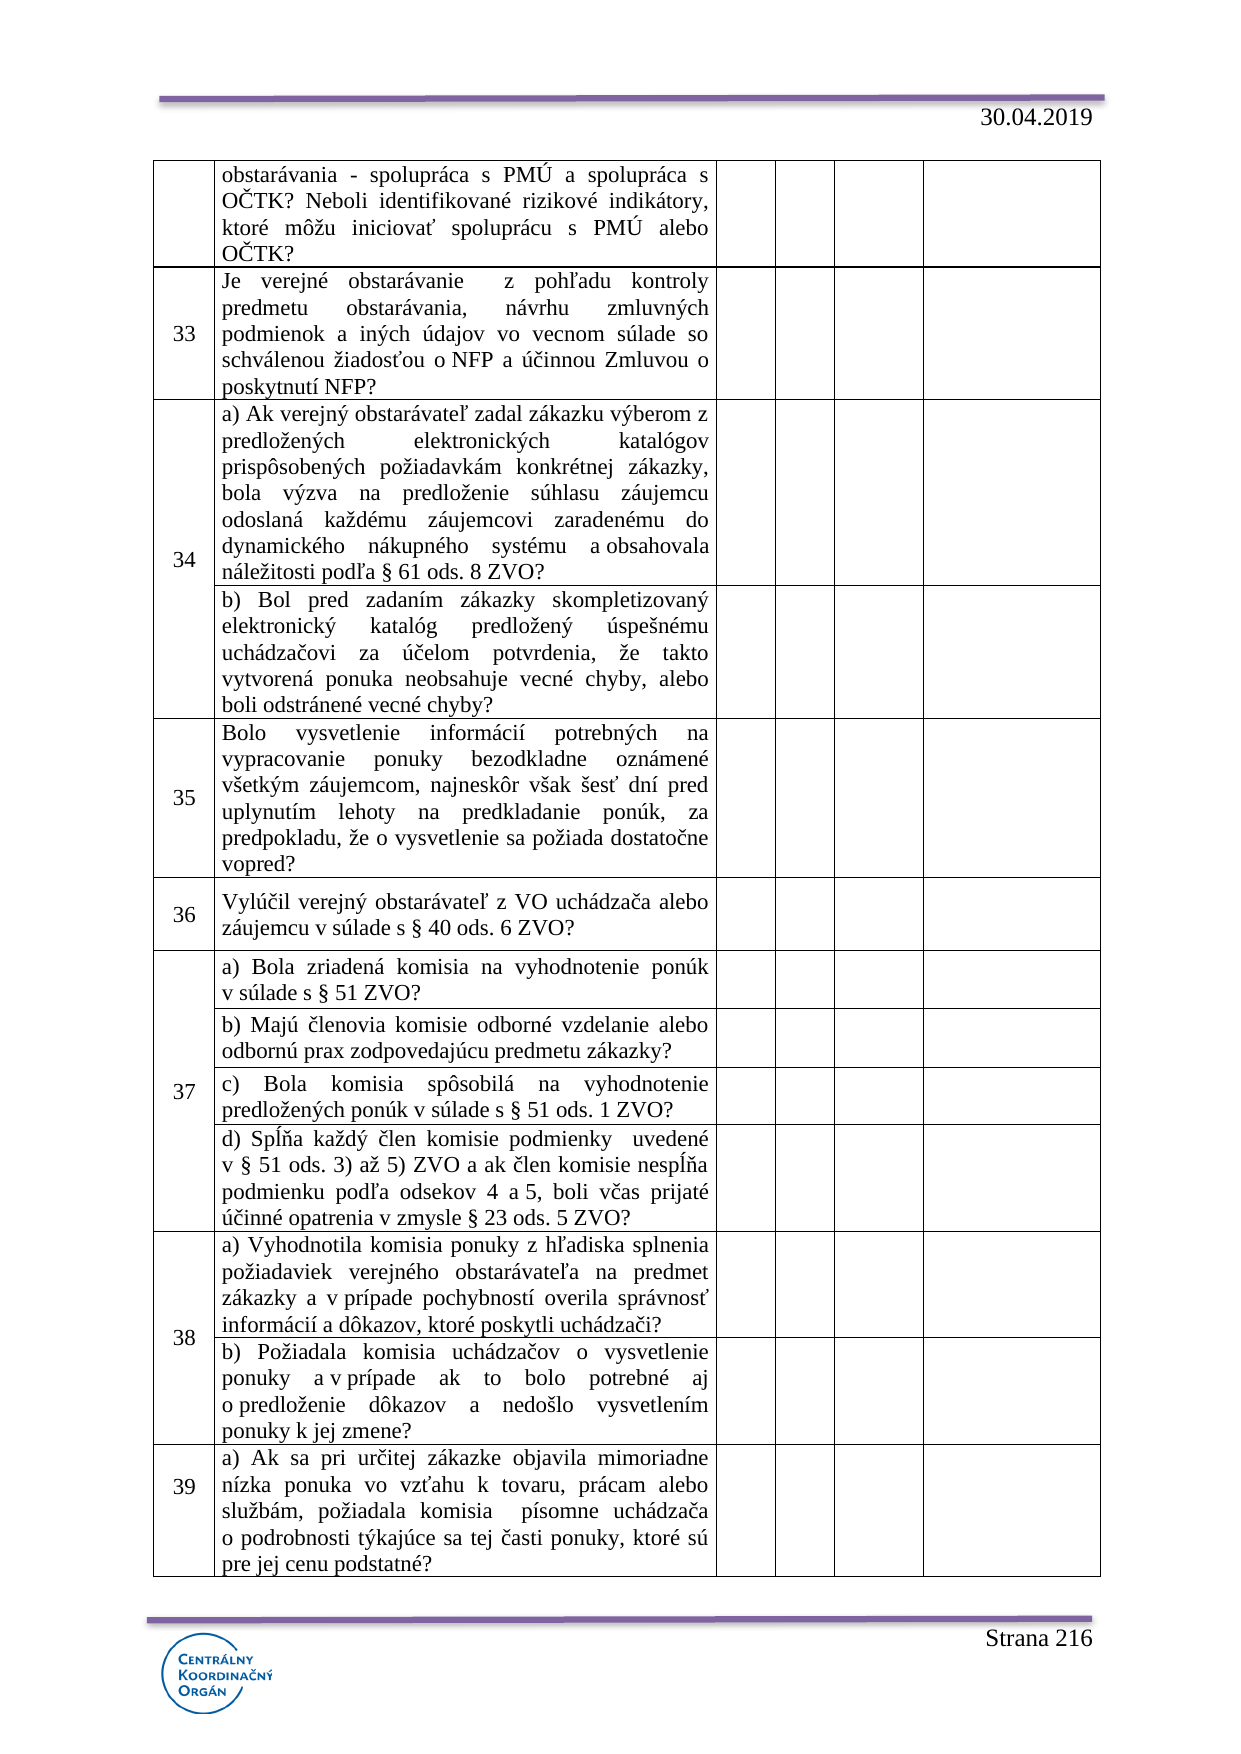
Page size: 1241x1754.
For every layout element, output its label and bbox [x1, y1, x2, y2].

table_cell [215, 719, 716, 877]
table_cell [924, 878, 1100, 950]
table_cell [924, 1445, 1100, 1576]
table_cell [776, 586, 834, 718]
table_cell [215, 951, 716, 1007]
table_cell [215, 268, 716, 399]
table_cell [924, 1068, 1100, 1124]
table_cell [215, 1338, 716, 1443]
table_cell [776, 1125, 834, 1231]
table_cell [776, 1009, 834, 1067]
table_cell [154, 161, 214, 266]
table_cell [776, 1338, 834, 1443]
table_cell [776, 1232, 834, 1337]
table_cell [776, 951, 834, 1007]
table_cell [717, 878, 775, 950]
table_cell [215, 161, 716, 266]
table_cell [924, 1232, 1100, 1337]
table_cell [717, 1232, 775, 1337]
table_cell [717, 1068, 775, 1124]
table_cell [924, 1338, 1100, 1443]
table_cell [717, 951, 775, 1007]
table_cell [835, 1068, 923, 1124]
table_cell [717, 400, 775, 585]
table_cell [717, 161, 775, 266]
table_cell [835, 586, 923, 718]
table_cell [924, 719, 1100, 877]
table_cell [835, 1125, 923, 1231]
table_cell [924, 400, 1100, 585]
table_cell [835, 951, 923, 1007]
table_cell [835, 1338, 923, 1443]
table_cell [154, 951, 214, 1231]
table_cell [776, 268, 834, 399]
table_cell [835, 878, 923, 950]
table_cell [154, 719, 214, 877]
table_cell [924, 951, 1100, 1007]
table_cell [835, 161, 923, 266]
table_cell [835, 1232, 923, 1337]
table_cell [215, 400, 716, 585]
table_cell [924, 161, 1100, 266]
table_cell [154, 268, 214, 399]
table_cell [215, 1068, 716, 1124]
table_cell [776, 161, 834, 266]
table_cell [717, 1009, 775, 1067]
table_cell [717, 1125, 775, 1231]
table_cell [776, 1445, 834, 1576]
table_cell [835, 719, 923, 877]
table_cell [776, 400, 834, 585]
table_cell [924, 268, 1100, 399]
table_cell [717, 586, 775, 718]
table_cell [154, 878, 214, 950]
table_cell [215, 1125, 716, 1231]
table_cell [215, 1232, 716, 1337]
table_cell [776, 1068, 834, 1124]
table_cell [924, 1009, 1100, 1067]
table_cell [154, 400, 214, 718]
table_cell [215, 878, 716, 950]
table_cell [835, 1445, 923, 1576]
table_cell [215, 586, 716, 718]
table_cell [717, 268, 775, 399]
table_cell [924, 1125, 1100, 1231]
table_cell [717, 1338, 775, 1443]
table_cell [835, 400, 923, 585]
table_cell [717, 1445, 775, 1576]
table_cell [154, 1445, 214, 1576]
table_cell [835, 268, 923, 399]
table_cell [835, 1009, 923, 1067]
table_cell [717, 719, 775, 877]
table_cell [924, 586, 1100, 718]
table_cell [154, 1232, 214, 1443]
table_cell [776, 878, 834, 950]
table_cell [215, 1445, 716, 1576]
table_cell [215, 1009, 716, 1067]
picture [159, 1631, 272, 1713]
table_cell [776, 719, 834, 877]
